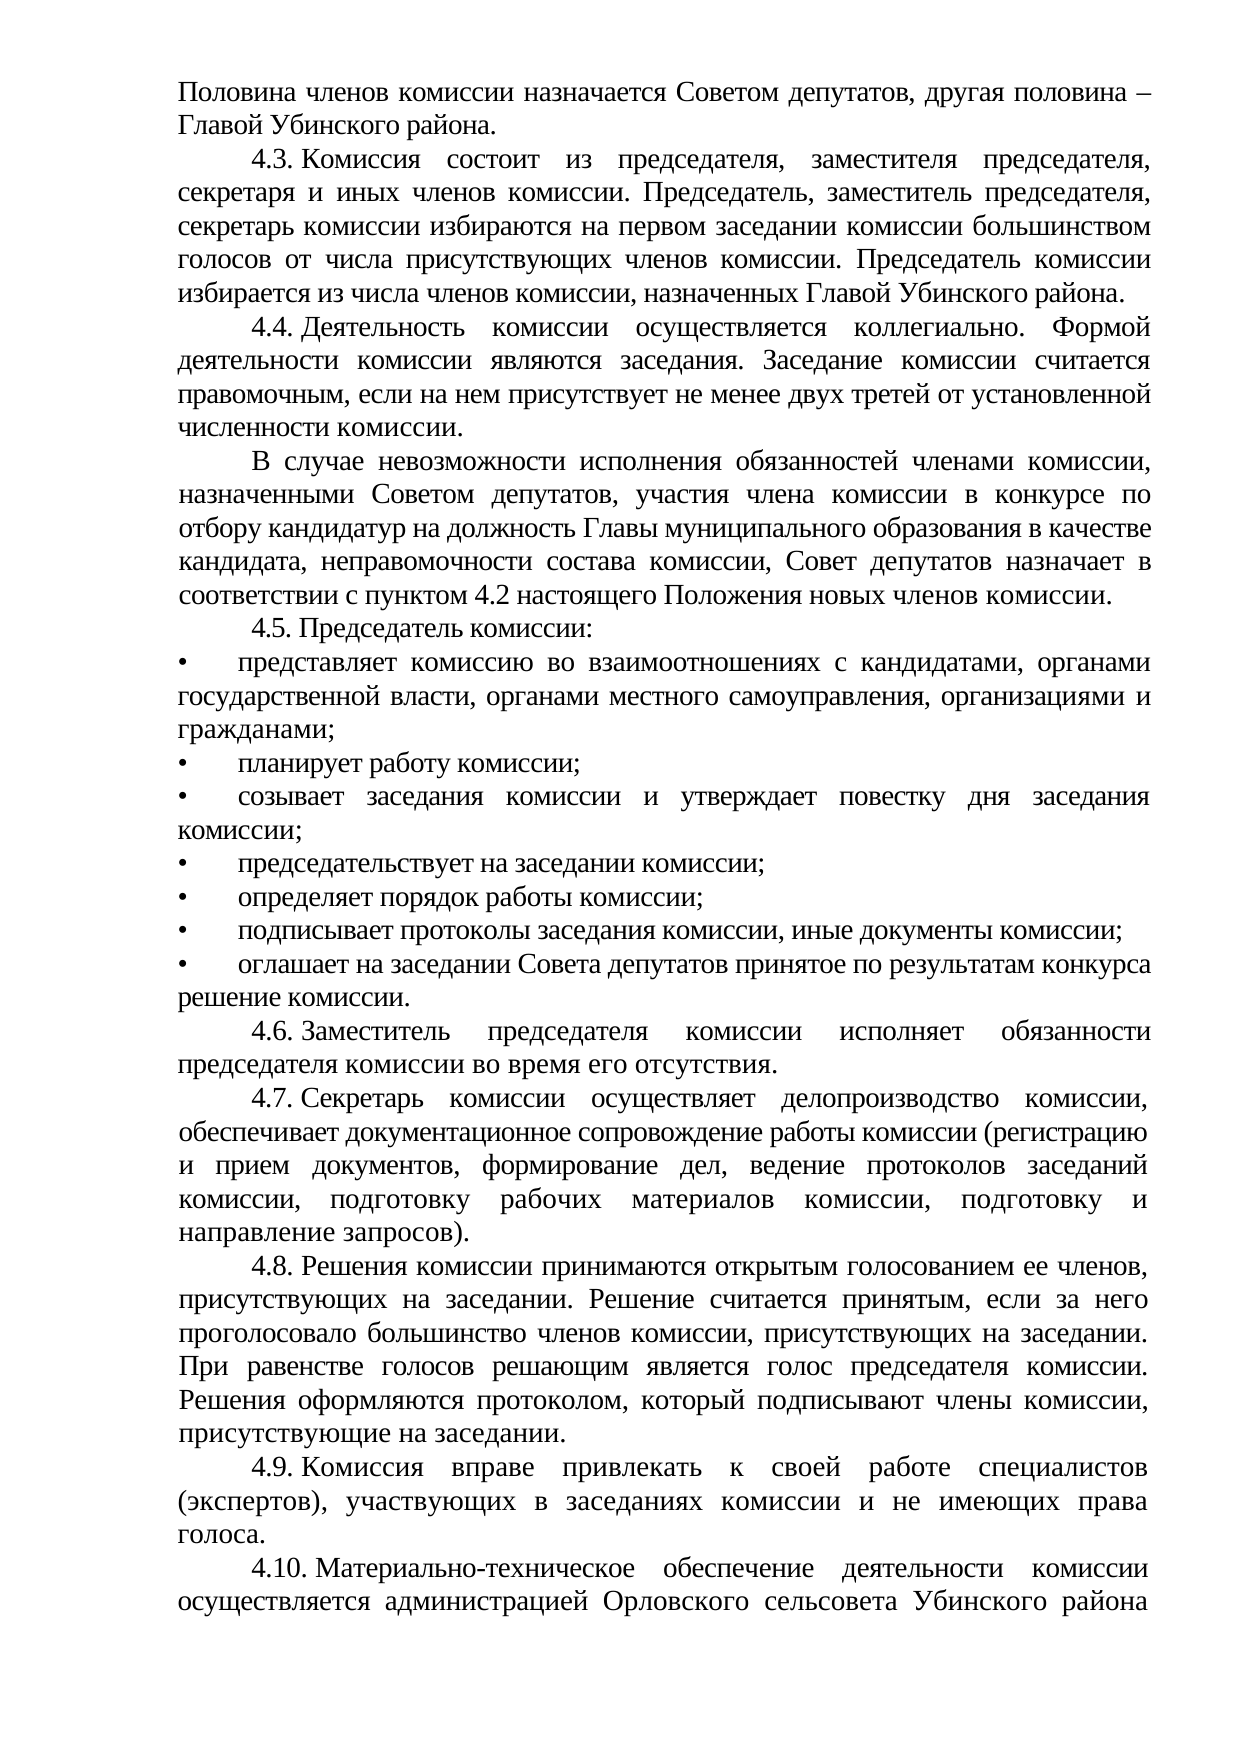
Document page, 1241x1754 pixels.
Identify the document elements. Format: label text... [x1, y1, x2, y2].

text 4.5. Председатель комиссии: [178, 611, 1152, 644]
text 4.4. Деятельность комиссии осуществляется коллегиально. Формой деятельности комиссии являются заседания. Заседание комиссии считается правомочным, если на нем присутствует не менее двух третей от установленной численности комиссии. [177, 309, 1151, 443]
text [177, 74, 1151, 141]
list подписывает протоколы заседания комиссии, иные документы комиссии; [177, 912, 1152, 946]
list председательствует на заседании комиссии; [177, 845, 1152, 879]
text 4.9. Комиссия вправе привлекать к своей работе специалистов (экспертов), участвующих в заседаниях комиссии и не имеющих права голоса. [177, 1449, 1149, 1550]
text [177, 1550, 1149, 1617]
list планирует работу комиссии; [177, 745, 1152, 778]
list созывает заседания комиссии и утверждает повестку дня заседания комиссии; [177, 778, 1151, 845]
text 4.8. Решения комиссии принимаются открытым голосованием ее членов, присутствующих на заседании. Решение считается принятым, если за него проголосовало большинство членов комиссии, присутствующих на заседании. При равенстве голосов решающим является голос председателя комиссии. Решения оформляются протоколом, который подписывают члены комиссии, присутствующие на заседании. [178, 1248, 1149, 1449]
text 4.6. Заместитель председателя комиссии исполняет обязанности председателя комиссии во время его отсутствия. [177, 1013, 1152, 1080]
text 4.3. Комиссия состоит из председателя, заместителя председателя, секретаря и иных членов комиссии. Председатель, заместитель председателя, секретарь комиссии избираются на первом заседании комиссии большинством голосов от числа присутствующих членов комиссии. Председатель комиссии избирается из числа членов комиссии, назначенных Главой Убинского района. [177, 141, 1151, 309]
list оглашает на заседании Совета депутатов принятое по результатам конкурса решение комиссии. [177, 946, 1152, 1013]
text 4.7. Секретарь комиссии осуществляет делопроизводство комиссии, обеспечивает документационное сопровождение работы комиссии (регистрацию и прием документов, формирование дел, ведение протоколов заседаний комиссии, подготовку рабочих материалов комиссии, подготовку и направление запросов). [178, 1080, 1148, 1248]
text В случае невозможности исполнения обязанностей членами комиссии, назначенными Советом депутатов, участия члена комиссии в конкурсе по отбору кандидатур на должность Главы муниципального образования в качестве кандидата, неправомочности состава комиссии, Совет депутатов назначает в соответствии с пунктом 4.2 настоящего Положения новых членов комиссии. [178, 443, 1152, 611]
list представляет комиссию во взаимоотношениях с кандидатами, органами государственной власти, органами местного самоуправления, организациями и гражданами; [177, 644, 1151, 745]
list определяет порядок работы комиссии; [177, 879, 1152, 912]
